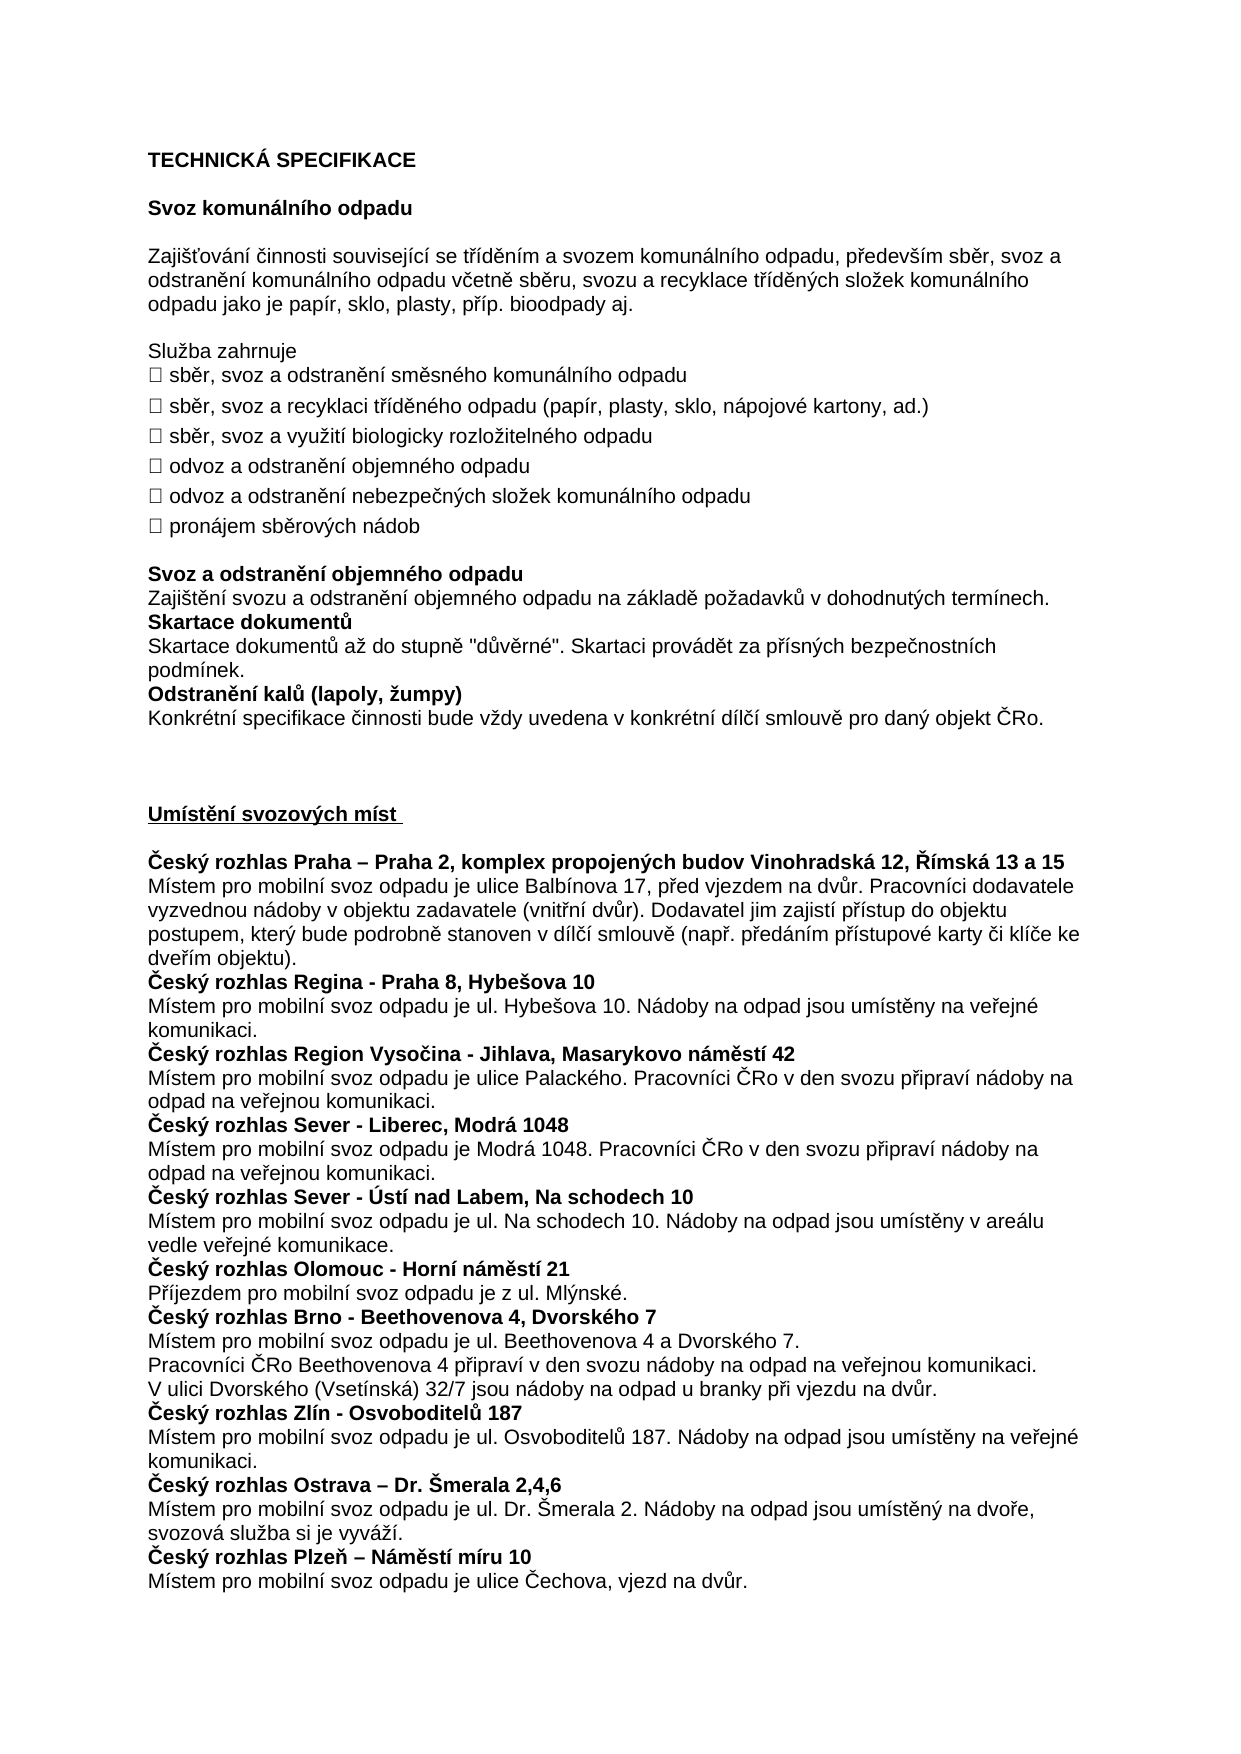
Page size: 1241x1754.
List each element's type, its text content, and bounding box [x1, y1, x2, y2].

text Zajišťování činnosti související se tříděním a svozem komunálního odpadu, především sběr, svoz a odstranění komunálního odpadu včetně sběru, svozu a recyklace tříděných složek komunálního odpadu jako je papír, sklo, plasty, příp. bioodpady aj. [148, 243, 1093, 315]
text  odvoz a odstranění objemného odpadu [148, 454, 1093, 478]
text Místem pro mobilní svoz odpadu je ul. Na schodech 10. Nádoby na odpad jsou umístěny v areálu vedle veřejné komunikace. [148, 1209, 1093, 1257]
text Český rozhlas Olomouc - Horní náměstí 21 [148, 1257, 1093, 1281]
text Místem pro mobilní svoz odpadu je ulice Palackého. Pracovníci ČRo v den svozu připraví nádoby na odpad na veřejnou komunikaci. [148, 1065, 1093, 1113]
text Příjezdem pro mobilní svoz odpadu je z ul. Mlýnské. [148, 1281, 1093, 1305]
text Místem pro mobilní svoz odpadu je ul. Osvoboditelů 187. Nádoby na odpad jsou umístěny na veřejné komunikaci. [148, 1425, 1093, 1473]
text  sběr, svoz a odstranění směsného komunálního odpadu [148, 363, 1093, 387]
text  odvoz a odstranění nebezpečných složek komunálního odpadu [148, 484, 1093, 508]
text Český rozhlas Region Vysočina - Jihlava, Masarykovo náměstí 42 [148, 1041, 1093, 1065]
text Český rozhlas Brno - Beethovenova 4, Dvorského 7 [148, 1305, 1093, 1329]
text Svoz komunálního odpadu [148, 196, 1093, 219]
text Zajištění svozu a odstranění objemného odpadu na základě požadavků v dohodnutých termínech. [148, 586, 1093, 610]
text  sběr, svoz a využití biologicky rozložitelného odpadu [148, 424, 1093, 448]
text Místem pro mobilní svoz odpadu je ul. Dr. Šmerala 2. Nádoby na odpad jsou umístěný na dvoře, svozová služba si je vyváží. [148, 1497, 1093, 1544]
text Český rozhlas Ostrava – Dr. Šmerala 2,4,6 [148, 1473, 1093, 1497]
text Skartace dokumentů [148, 610, 1093, 634]
text Konkrétní specifikace činnosti bude vždy uvedena v konkrétní dílčí smlouvě pro daný objekt ČRo. [148, 706, 1093, 730]
text Český rozhlas Praha – Praha 2, komplex propojených budov Vinohradská 12, Římská 13 a 15 [148, 850, 1093, 874]
text TECHNICKÁ SPECIFIKACE [148, 148, 1093, 172]
text Místem pro mobilní svoz odpadu je ulice Čechova, vjezd na dvůr. [148, 1568, 1093, 1592]
text Český rozhlas Sever - Ústí nad Labem, Na schodech 10 [148, 1185, 1093, 1209]
text Pracovníci ČRo Beethovenova 4 připraví v den svozu nádoby na odpad na veřejnou komunikaci. [148, 1353, 1093, 1377]
text  sběr, svoz a recyklaci tříděného odpadu (papír, plasty, sklo, nápojové kartony, ad.) [148, 393, 1093, 417]
text Český rozhlas Sever - Liberec, Modrá 1048 [148, 1113, 1093, 1137]
text V ulici Dvorského (Vsetínská) 32/7 jsou nádoby na odpad u branky při vjezdu na dvůr. [148, 1377, 1093, 1401]
text Místem pro mobilní svoz odpadu je ul. Beethovenova 4 a Dvorského 7. [148, 1329, 1093, 1353]
text Umístění svozových míst [148, 802, 1093, 826]
text Služba zahrnuje [148, 339, 1093, 363]
text Místem pro mobilní svoz odpadu je ulice Balbínova 17, před vjezdem na dvůr. Pracovníci dodavatele vyzvednou nádoby v objektu zadavatele (vnitřní dvůr). Dodavatel jim zajistí přístup do objektu postupem, který bude podrobně stanoven v dílčí smlouvě (např. předáním přístupové karty či klíče ke dveřím objektu). [148, 874, 1093, 969]
text Český rozhlas Plzeň – Náměstí míru 10 [148, 1544, 1093, 1568]
text Svoz a odstranění objemného odpadu [148, 562, 1093, 586]
text Skartace dokumentů až do stupně "důvěrné". Skartaci provádět za přísných bezpečnostních podmínek. [148, 634, 1093, 682]
text Místem pro mobilní svoz odpadu je ul. Hybešova 10. Nádoby na odpad jsou umístěny na veřejné komunikaci. [148, 993, 1093, 1041]
text Odstranění kalů (lapoly, žumpy) [148, 682, 1093, 706]
text Český rozhlas Regina - Praha 8, Hybešova 10 [148, 969, 1093, 993]
text  pronájem sběrových nádob [148, 514, 1093, 538]
text Český rozhlas Zlín - Osvoboditelů 187 [148, 1401, 1093, 1425]
text Místem pro mobilní svoz odpadu je Modrá 1048. Pracovníci ČRo v den svozu připraví nádoby na odpad na veřejnou komunikaci. [148, 1137, 1093, 1185]
